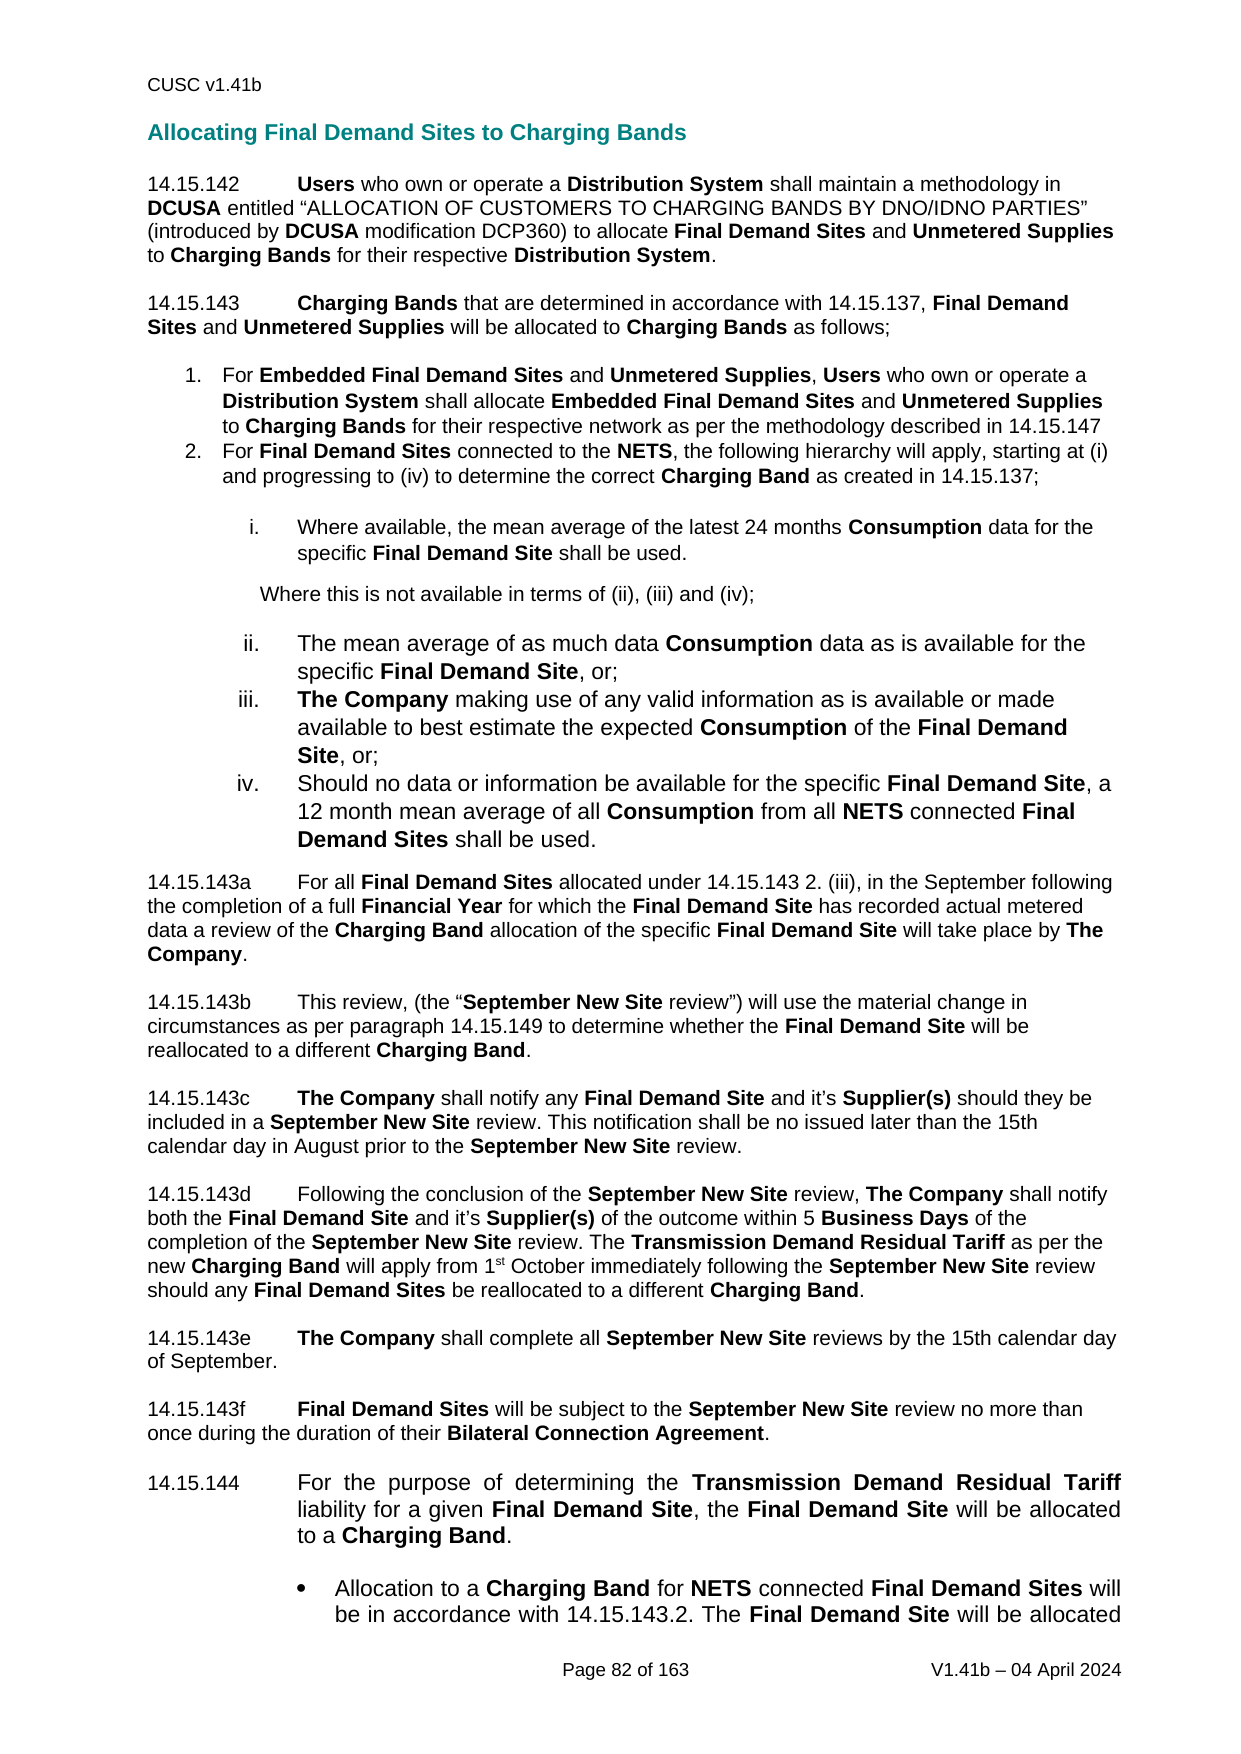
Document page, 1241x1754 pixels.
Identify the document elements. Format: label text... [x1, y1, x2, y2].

text 14.15.143a For all Final Demand Sites allocated under 14.15.143 2. (iii), in the September following the completion of a full Financial Year for which the Final Demand Site has recorded actual metered data a review of the Charging Band allocation of the specific Final Demand Site will take place by The Company. [147, 870, 1121, 966]
list Should no data or information be available for the specific Final Demand Site, a 12 month mean average of all Consumption from all NETS connected Final Demand Sites shall be used. [259, 770, 1121, 852]
text 14.15.143d Following the conclusion of the September New Site review, The Company shall notify both the Final Demand Site and it’s Supplier(s) of the outcome within 5 Business Days of the completion of the September New Site review. The Transmission Demand Residual Tariff as per the new Charging Band will apply from 1st October immediately following the September New Site review should any Final Demand Sites be reallocated to a different Charging Band. [147, 1182, 1121, 1301]
text 14.15.143c The Company shall notify any Final Demand Site and it’s Supplier(s) should they be included in a September New Site review. This notification shall be no issued later than the 15th calendar day in August prior to the September New Site review. [147, 1086, 1121, 1158]
list For Embedded Final Demand Sites and Unmetered Supplies, Users who own or operate a Distribution System shall allocate Embedded Final Demand Sites and Unmetered Supplies to Charging Bands for their respective network as per the methodology described in 14.15.147 [184, 363, 1121, 438]
list The mean average of as much data Consumption data as is available for the specific Final Demand Site, or; [259, 630, 1121, 684]
text 14.15.143b This review, (the “September New Site review”) will use the material change in circumstances as per paragraph 14.15.149 to determine whether the Final Demand Site will be reallocated to a different Charging Band. [147, 990, 1121, 1062]
subtitle Allocating Final Demand Sites to Charging Bands [147, 119, 1121, 145]
text Where this is not available in terms of (ii), (iii) and (iv); [259, 582, 1121, 606]
text 14.15.142 Users who own or operate a Distribution System shall maintain a methodology in DCUSA entitled “ALLOCATION OF CUSTOMERS TO CHARGING BANDS BY DNO/IDNO PARTIES” (introduced by DCUSA modification DCP360) to allocate Final Demand Sites and Unmetered Supplies to Charging Bands for their respective Distribution System. [147, 171, 1121, 267]
text 14.15.143 Charging Bands that are determined in accordance with 14.15.137, Final Demand Sites and Unmetered Supplies will be allocated to Charging Bands as follows; [147, 291, 1121, 339]
text 14.15.143e The Company shall complete all September New Site reviews by the 15th calendar day of September. [147, 1325, 1121, 1373]
list The Company making use of any valid information as is available or made available to best estimate the expected Consumption of the Final Demand Site, or; [259, 686, 1121, 768]
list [297, 1574, 1121, 1627]
list For Final Demand Sites connected to the NETS, the following hierarchy will apply, starting at (i) and progressing to (iv) to determine the correct Charging Band as created in 14.15.137; [184, 439, 1121, 488]
list Where available, the mean average of the latest 24 months Consumption data for the specific Final Demand Site shall be used. [259, 515, 1121, 564]
text 14.15.144 For the purpose of determining the Transmission Demand Residual Tariff liability for a given Final Demand Site, the Final Demand Site will be allocated to a Charging Band. [147, 1469, 1121, 1548]
text 14.15.143f Final Demand Sites will be subject to the September New Site review no more than once during the duration of their Bilateral Connection Agreement. [147, 1397, 1121, 1445]
